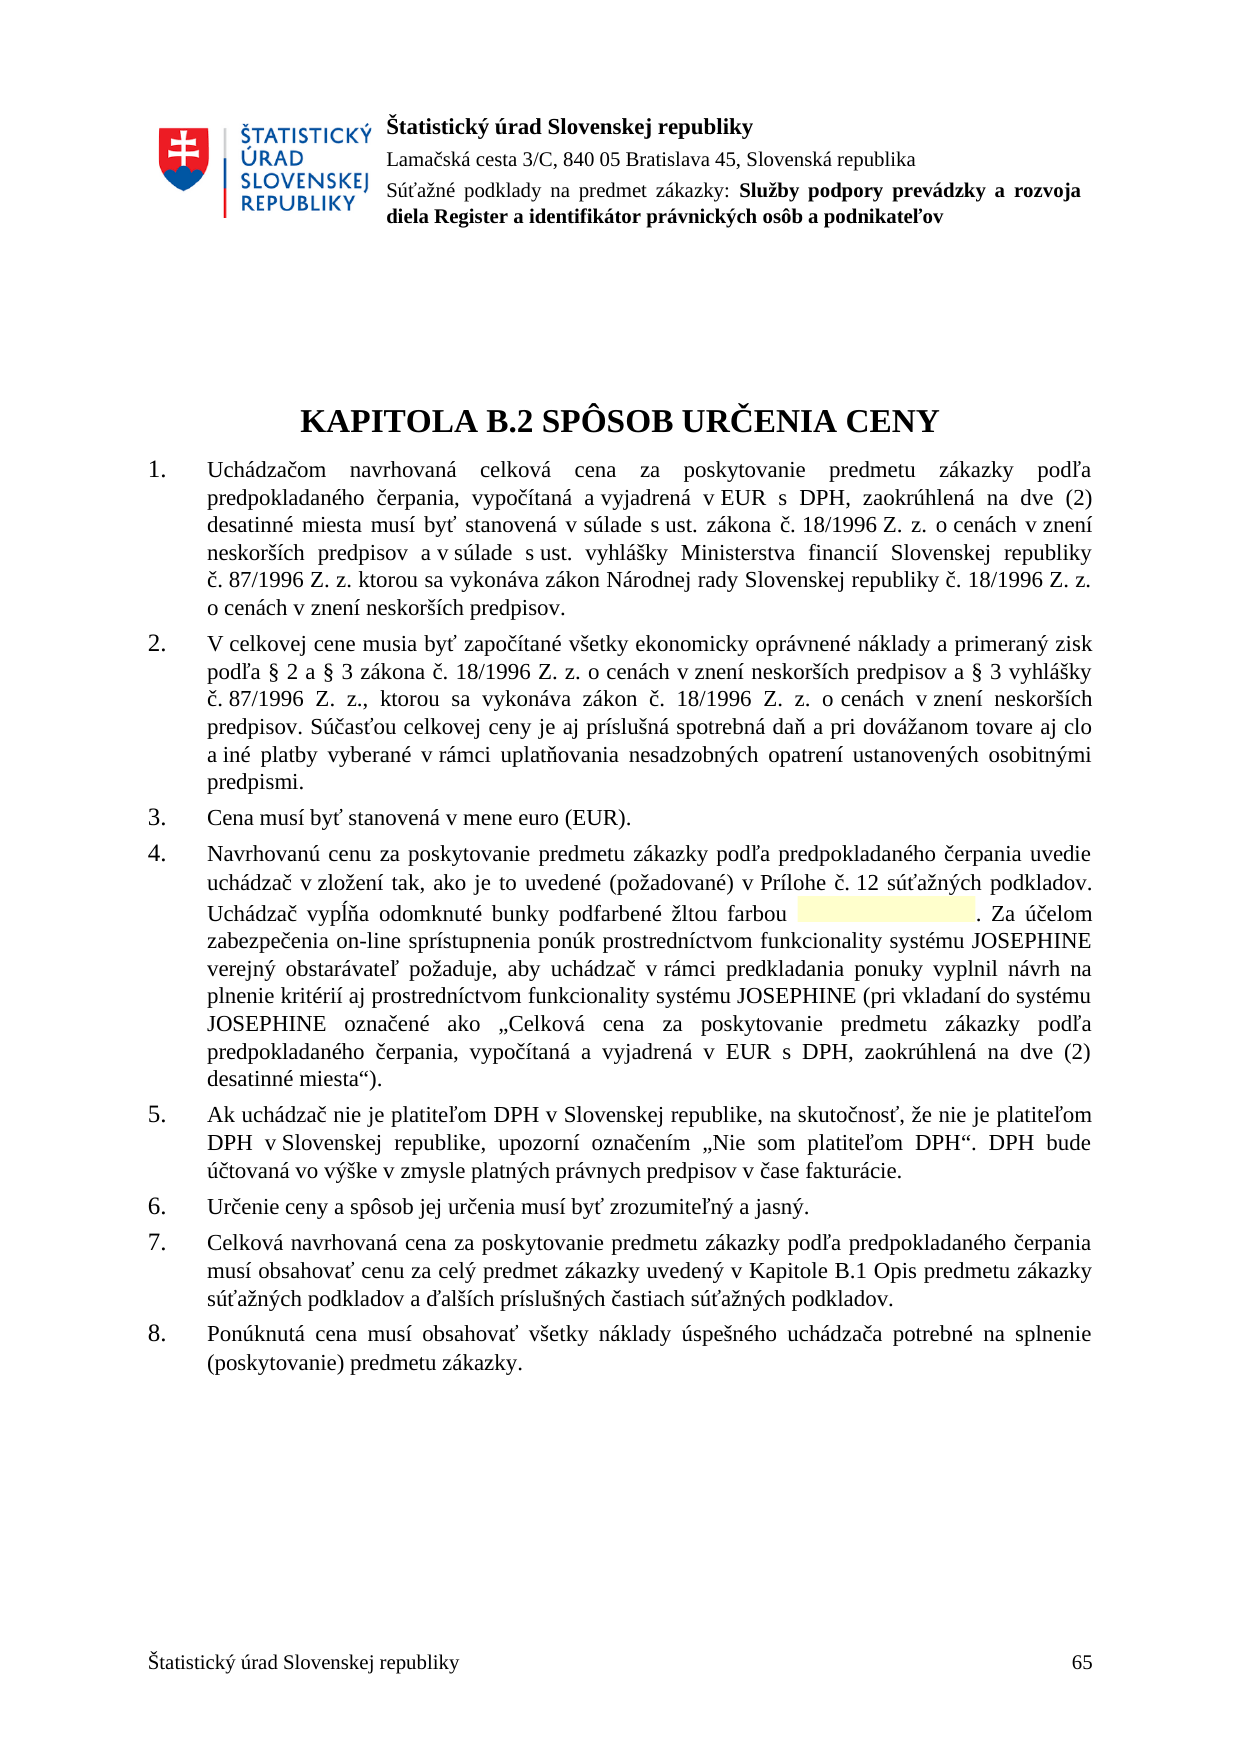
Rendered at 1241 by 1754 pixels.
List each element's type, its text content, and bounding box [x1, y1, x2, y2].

picture [158, 123, 372, 218]
list Ak uchádzač nie je platiteľom DPH v Slovenskej republike, na skutočnosť, že nie je platiteľom DPH v Slovenskej republike, upozorní označením „Nie som platiteľom DPH“. DPH bude účtovaná vo výške v zmysle platných právnych predpisov v čase fakturácie. [148, 1099, 1092, 1183]
list Navrhovanú cenu za poskytovanie predmetu zákazky podľa predpokladaného čerpania uvedie uchádzač v zložení tak, ako je to uvedené (požadované) v Prílohe č. 12 súťažných podkladov. Uchádzač vypĺňa odomknuté bunky podfarbené žltou farbou . Za účelom zabezpečenia on-line sprístupnenia ponúk prostredníctvom funkcionality systému JOSEPHINE verejný obstarávateľ požaduje, aby uchádzač v rámci predkladania ponuky vyplnil návrh na plnenie kritérií aj prostredníctvom funkcionality systému JOSEPHINE (pri vkladaní do systému JOSEPHINE označené ako „Celková cena za poskytovanie predmetu zákazky podľa predpokladaného čerpania, vypočítaná a vyjadrená v EUR s DPH, zaokrúhlená na dve (2) desatinné miesta“). [148, 838, 1092, 1092]
list Určenie ceny a spôsob jej určenia musí byť zrozumiteľný a jasný. [148, 1191, 1092, 1219]
list Cena musí byť stanovená v mene euro (EUR). [148, 802, 1092, 831]
list Ponúknutá cena musí obsahovať všetky náklady úspešného uchádzača potrebné na splnenie (poskytovanie) predmetu zákazky. [148, 1318, 1092, 1375]
subtitle KAPITOLA B.2 SPÔSOB URČENIA CENY [148, 401, 1092, 439]
list Celková navrhovaná cena za poskytovanie predmetu zákazky podľa predpokladaného čerpania musí obsahovať cenu za celý predmet zákazky uvedený v Kapitole B.1 Opis predmetu zákazky súťažných podkladov a ďalších príslušných častiach súťažných podkladov. [148, 1227, 1092, 1311]
picture [797, 896, 976, 922]
list V celkovej cene musia byť započítané všetky ekonomicky oprávnené náklady a primeraný zisk podľa § 2 a § 3 zákona č. 18/1996 Z. z. o cenách v znení neskorších predpisov a § 3 vyhlášky č. 87/1996 Z. z., ktorou sa vykonáva zákon č. 18/1996 Z. z. o cenách v znení neskorších predpisov. Súčasťou celkovej ceny je aj príslušná spotrebná daň a pri dovážanom tovare aj clo a iné platby vyberané v rámci uplatňovania nesadzobných opatrení ustanovených osobitnými predpismi. [148, 628, 1092, 795]
list Uchádzačom navrhovaná celková cena za poskytovanie predmetu zákazky podľa predpokladaného čerpania, vypočítaná a vyjadrená v EUR s DPH, zaokrúhlená na dve (2) desatinné miesta musí byť stanovená v súlade s ust. zákona č. 18/1996 Z. z. o cenách v znení neskorších predpisov a v súlade s ust. vyhlášky Ministerstva financií Slovenskej republiky č. 87/1996 Z. z. ktorou sa vykonáva zákon Národnej rady Slovenskej republiky č. 18/1996 Z. z. o cenách v znení neskorších predpisov. [148, 454, 1092, 620]
